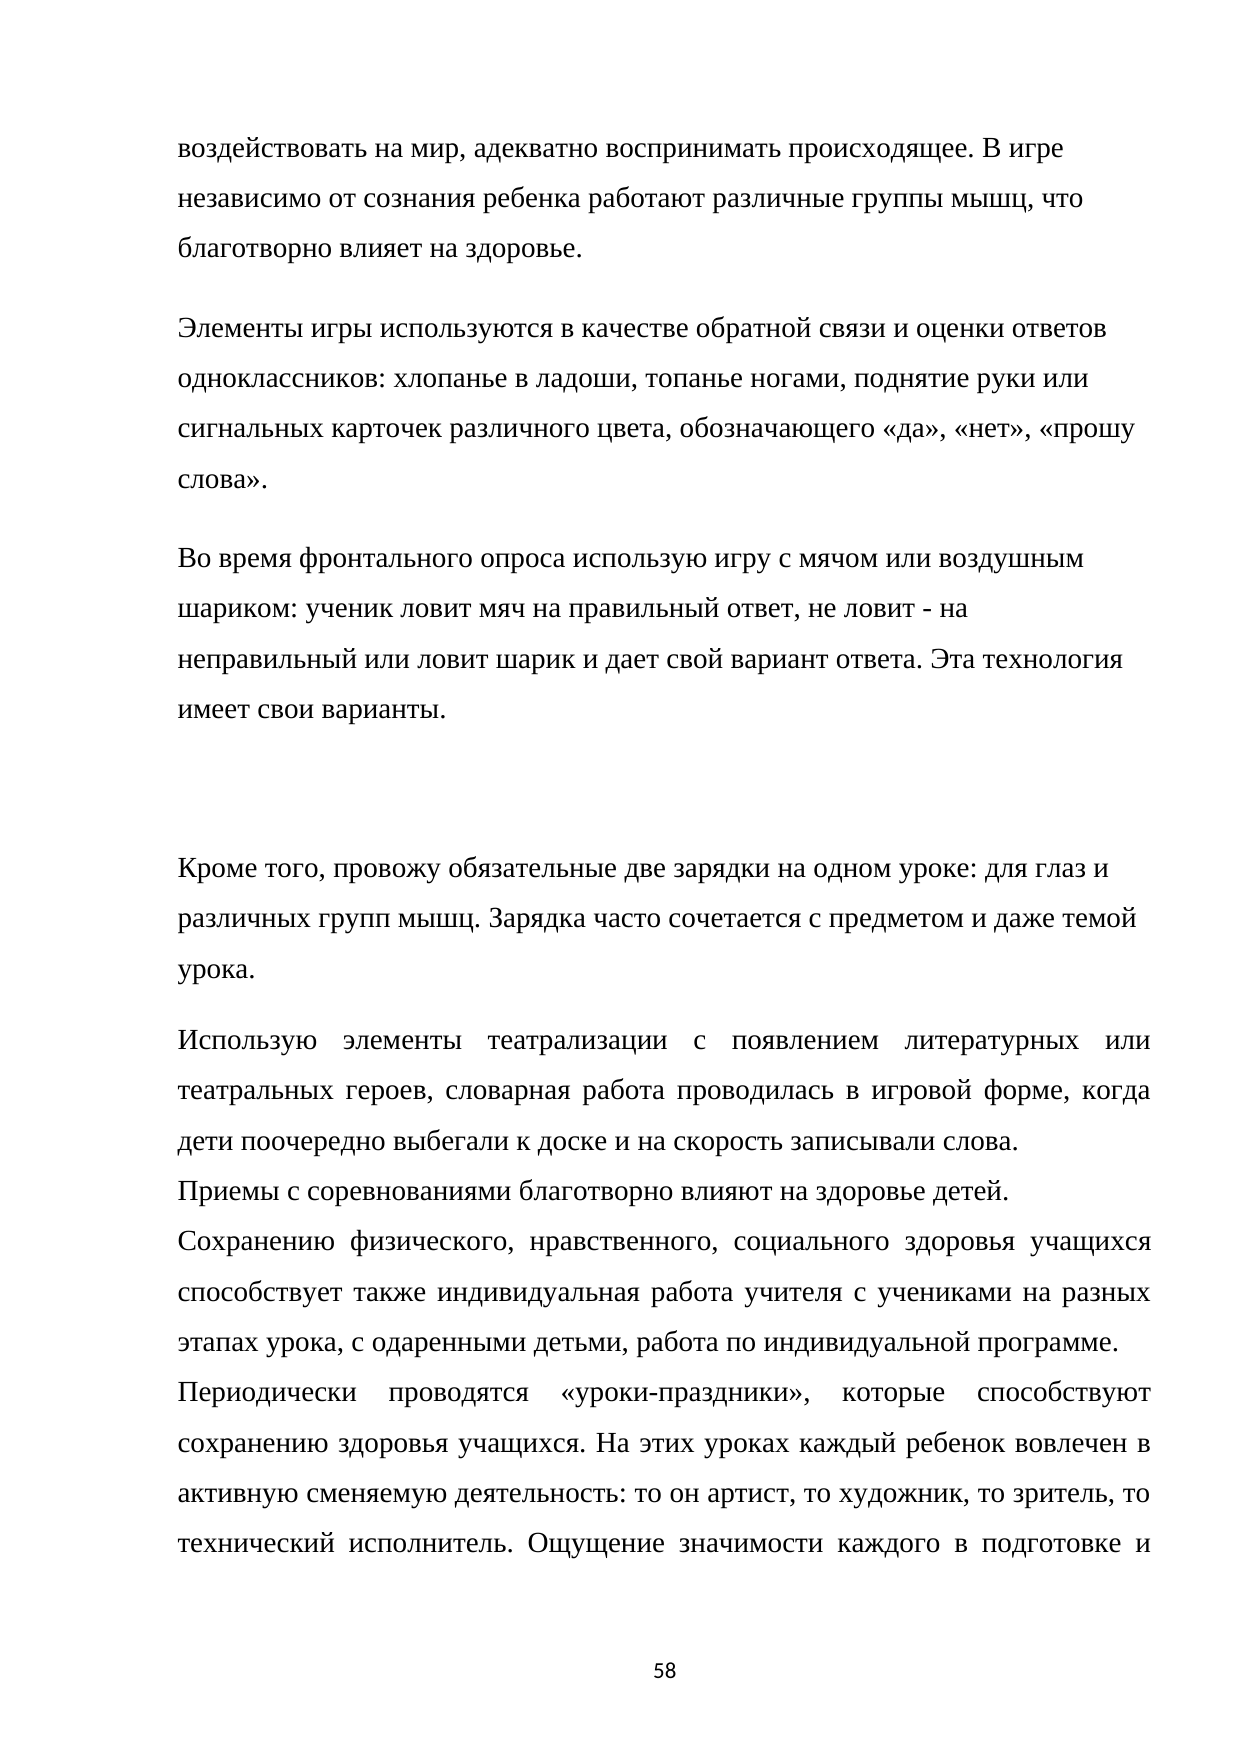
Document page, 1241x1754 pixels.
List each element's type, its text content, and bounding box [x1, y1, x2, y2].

text Приемы с соревнованиями благотворно влияют на здоровье детей. [177, 1173, 1152, 1207]
text Во время фронтального опроса использую игру с мячом или воздушным шариком: ученик ловит мяч на правильный ответ, не ловит - на неправильный или ловит шарик и дает свой вариант ответа. Эта технология имеет свои варианты. [177, 540, 1152, 725]
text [177, 130, 1152, 264]
text Использую элементы театрализации с появлением литературных или театральных героев, словарная работа проводилась в игровой форме, когда дети поочередно выбегали к доске и на скорость записывали слова. [177, 1022, 1152, 1156]
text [177, 1374, 1152, 1559]
text Элементы игры используются в качестве обратной связи и оценки ответов одноклассников: хлопанье в ладоши, топанье ногами, поднятие руки или сигнальных карточек различного цвета, обозначающего «да», «нет», «прошу слова». [177, 310, 1152, 494]
text Сохранению физического, нравственного, социального здоровья учащихся способствует также индивидуальная работа учителя с учениками на разных этапах урока, с одаренными детьми, работа по индивидуальной программе. [177, 1223, 1152, 1358]
text Кроме того, провожу обязательные две зарядки на одном уроке: для глаз и различных групп мышц. Зарядка часто сочетается с предметом и даже темой урока. [177, 850, 1152, 984]
